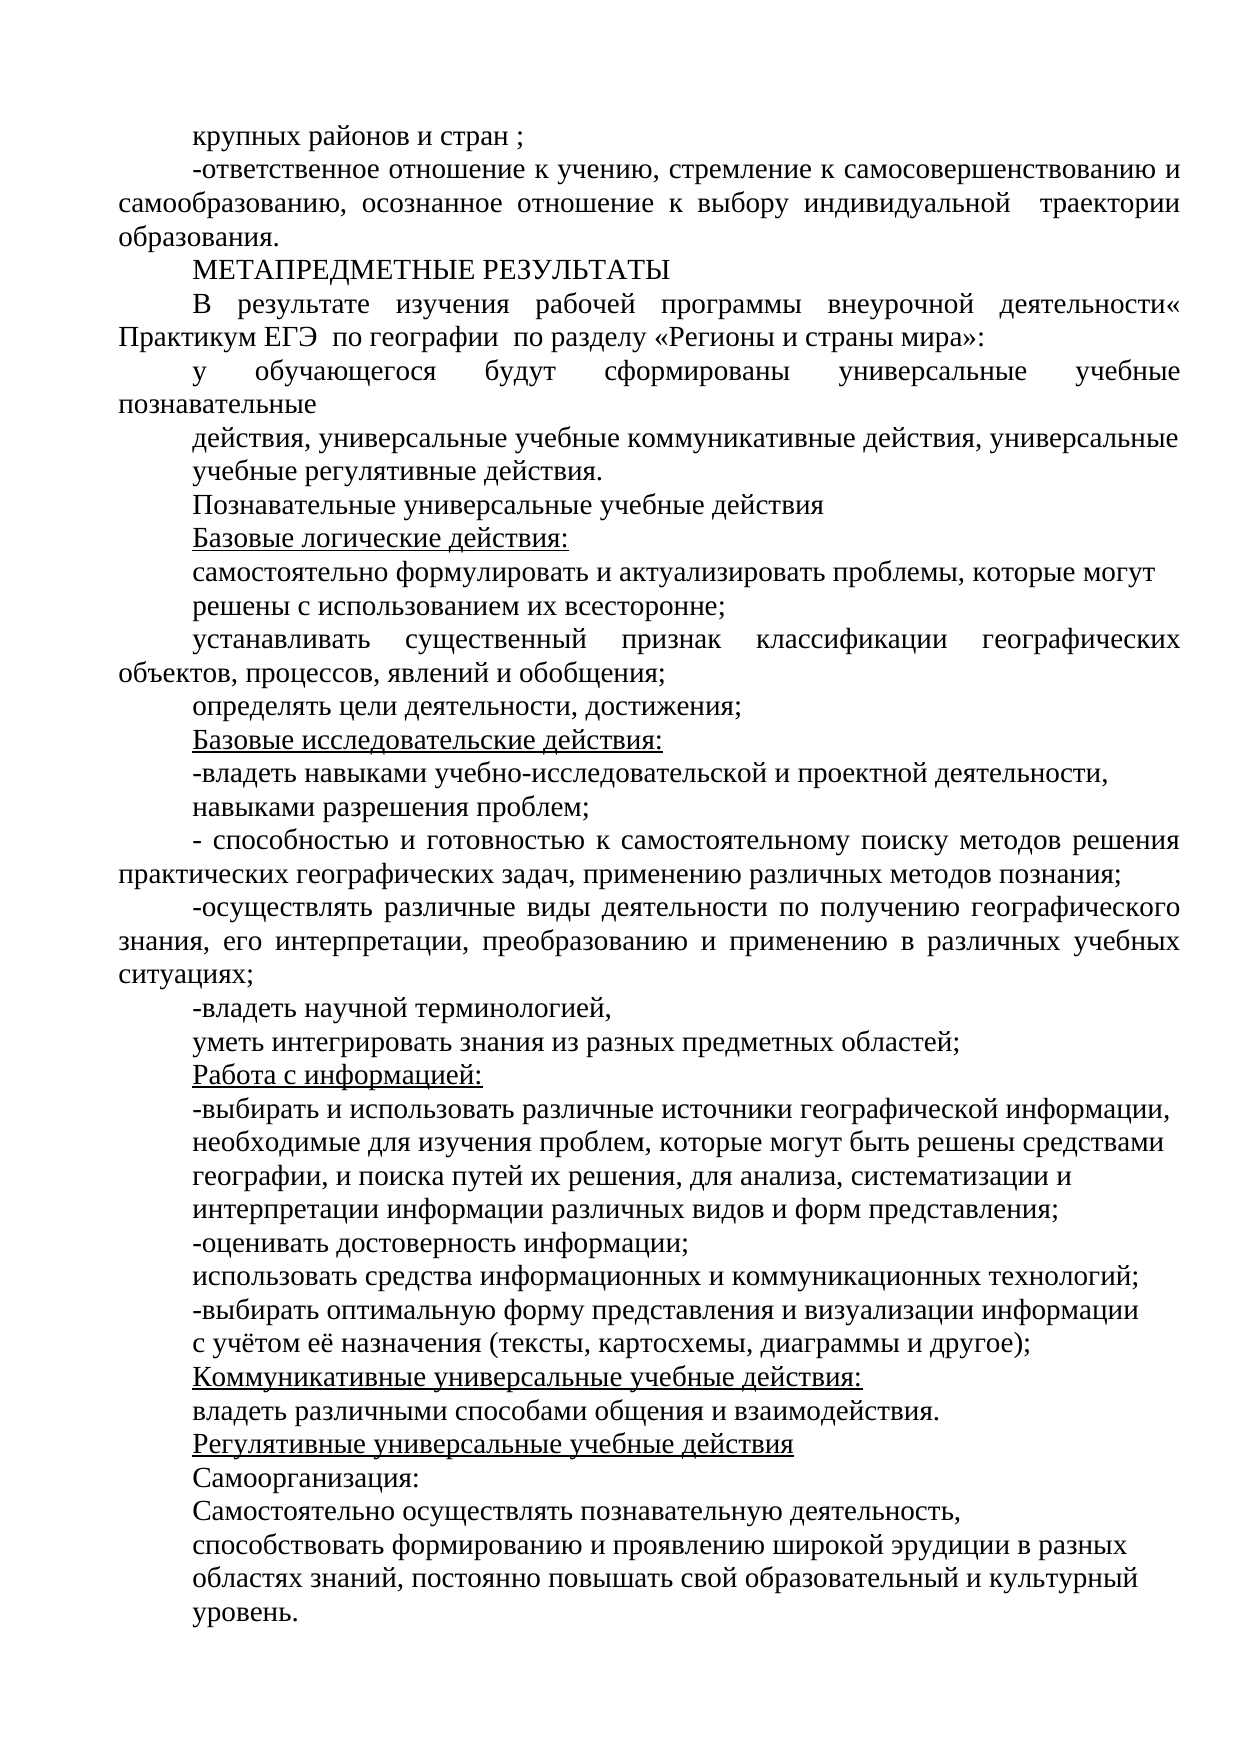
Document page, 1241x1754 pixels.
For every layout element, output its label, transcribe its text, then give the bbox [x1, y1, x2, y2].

text -выбирать и использовать различные источники географической информации, [118, 1091, 1181, 1124]
text крупных районов и стран ; [118, 118, 1181, 152]
text Регулятивные универсальные учебные действия [118, 1426, 1181, 1460]
text способствовать формированию и проявлению широкой эрудиции в разных [118, 1527, 1181, 1560]
text -выбирать оптимальную форму представления и визуализации информации [118, 1292, 1181, 1326]
text с учётом её назначения (тексты, картосхемы, диаграммы и другое); [118, 1326, 1181, 1359]
text -осуществлять различные виды деятельности по получению географического знания, его интерпретации, преобразованию и применению в различных учебных ситуациях; [118, 889, 1181, 990]
text В результате изучения рабочей программы внеурочной деятельности« Практикум ЕГЭ по географии по разделу «Регионы и страны мира»: [118, 286, 1181, 353]
text у обучающегося будут сформированы универсальные учебные познавательные [118, 353, 1181, 420]
text Коммуникативные универсальные учебные действия: [118, 1359, 1181, 1393]
text МЕТАПРЕДМЕТНЫЕ РЕЗУЛЬТАТЫ [118, 252, 1181, 286]
text Работа с информацией: [118, 1057, 1181, 1091]
text -владеть научной терминологией, [118, 990, 1181, 1024]
text -ответственное отношение к учению, стремление к самосовершенствованию и самообразованию, осознанное отношение к выбору индивидуальной траектории образования. [118, 152, 1181, 252]
text Познавательные универсальные учебные действия [118, 487, 1181, 521]
text владеть различными способами общения и взаимодействия. [118, 1393, 1181, 1426]
text решены с использованием их всесторонне; [118, 588, 1181, 621]
text -владеть навыками учебно-исследовательской и проектной деятельности, [118, 755, 1181, 789]
text определять цели деятельности, достижения; [118, 688, 1181, 722]
text Самоорганизация: [118, 1460, 1181, 1493]
text устанавливать существенный признак классификации географических объектов, процессов, явлений и обобщения; [118, 621, 1181, 688]
text Самостоятельно осуществлять познавательную деятельность, [118, 1493, 1181, 1527]
text действия, универсальные учебные коммуникативные действия, универсальные [118, 420, 1181, 453]
text самостоятельно формулировать и актуализировать проблемы, которые могут [118, 554, 1181, 588]
text областях знаний, постоянно повышать свой образовательный и культурный [118, 1560, 1181, 1594]
text уровень. [118, 1594, 1181, 1627]
text Базовые логические действия: [118, 521, 1181, 554]
text использовать средства информационных и коммуникационных технологий; [118, 1258, 1181, 1292]
text учебные регулятивные действия. [118, 453, 1181, 487]
text географии, и поиска путей их решения, для анализа, систематизации и [118, 1158, 1181, 1191]
text интерпретации информации различных видов и форм представления; [118, 1191, 1181, 1225]
text Базовые исследовательские действия: [118, 722, 1181, 755]
text -оценивать достоверность информации; [118, 1225, 1181, 1258]
text уметь интегрировать знания из разных предметных областей; [118, 1024, 1181, 1057]
text навыками разрешения проблем; [118, 789, 1181, 822]
text - способностью и готовностью к самостоятельному поиску методов решения практических географических задач, применению различных методов познания; [118, 822, 1181, 889]
text необходимые для изучения проблем, которые могут быть решены средствами [118, 1124, 1181, 1158]
